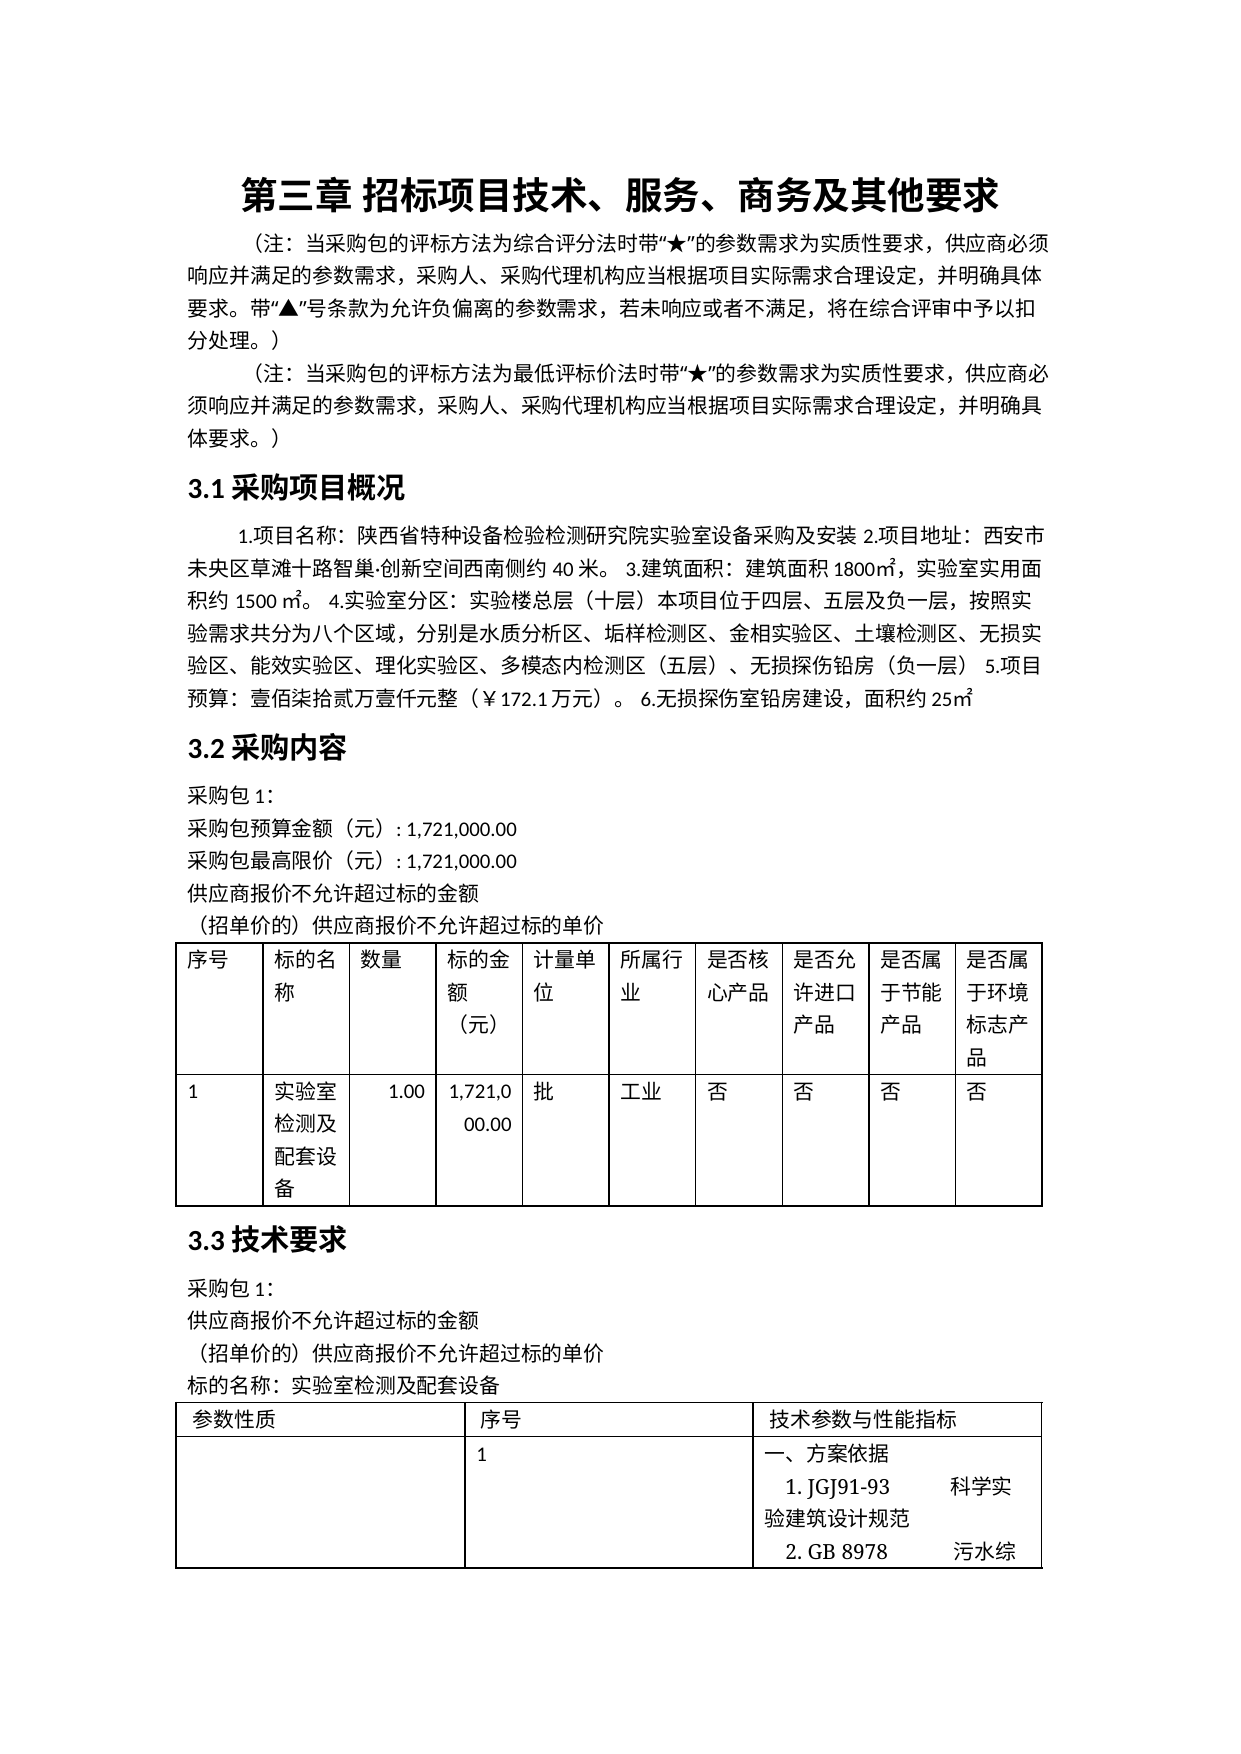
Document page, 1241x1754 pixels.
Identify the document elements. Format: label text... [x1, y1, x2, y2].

text （注：当采购包的评标方法为最低评标价法时带“★”的参数需求为实质性要求，供应商必须响应并满足的参数需求，采购人、采购代理机构应当根据项目实际需求合理设定，并明确具体要求。） [187, 357, 1053, 454]
text （招单价的）供应商报价不允许超过标的单价 [187, 1337, 1053, 1369]
text （招单价的）供应商报价不允许超过标的单价 [187, 909, 1053, 942]
table_cell 1 [177, 1075, 262, 1205]
table_header 数量 [350, 944, 435, 1073]
text 3.2采购内容 [187, 714, 1053, 779]
table_header 序号 [466, 1403, 752, 1436]
table_header 参数性质 [177, 1403, 464, 1436]
table_header 是否核心产品 [696, 944, 782, 1073]
table_cell [177, 1437, 464, 1567]
text 3.1采购项目概况 [187, 454, 1053, 519]
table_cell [754, 1437, 1041, 1567]
table_header 计量单位 [523, 944, 608, 1073]
table_cell 工业 [610, 1075, 695, 1205]
table_header 是否属于节能产品 [870, 944, 955, 1073]
text 第三章 招标项目技术、服务、商务及其他要求 [187, 162, 1053, 227]
table_cell 否 [783, 1075, 868, 1205]
table_header 序号 [177, 944, 262, 1073]
table_cell 1,721,000.00 [437, 1075, 522, 1205]
table_cell 实验室检测及配套设备 [264, 1075, 349, 1205]
table_cell 否 [956, 1075, 1041, 1205]
table_cell 否 [696, 1075, 782, 1205]
table_header 技术参数与性能指标 [754, 1403, 1041, 1436]
table_header 所属行业 [610, 944, 695, 1073]
text 3.3技术要求 [187, 1207, 1053, 1272]
text 标的名称：实验室检测及配套设备 [187, 1369, 1053, 1402]
text 采购包1： [187, 779, 1053, 812]
text 供应商报价不允许超过标的金额 [187, 1304, 1053, 1337]
text 1.项目名称：陕西省特种设备检验检测研究院实验室设备采购及安装 2.项目地址：西安市未央区草滩十路智巢·创新空间西南侧约 40 米。 3.建筑面积：建筑面积1800㎡，实验室实用面积约 1500 ㎡。 4.实验室分区：实验楼总层（十层）本项目位于四层、五层及负一层，按照实验需求共分为八个区域，分别是水质分析区、垢样检测区、金相实验区、土壤检测区、无损实验区、能效实验区、理化实验区、多模态内检测区（五层）、无损探伤铅房（负一层） 5.项目预算：壹佰柒拾贰万壹仟元整（￥172.1万元）。 6.无损探伤室铅房建设，面积约25㎡ [187, 519, 1053, 714]
table_cell 批 [523, 1075, 608, 1205]
text 供应商报价不允许超过标的金额 [187, 877, 1053, 909]
table_header 标的金额 （元） [437, 944, 522, 1073]
text 采购包1： [187, 1272, 1053, 1304]
text 采购包最高限价（元）: 1,721,000.00 [187, 844, 1053, 877]
text 采购包预算金额（元）: 1,721,000.00 [187, 812, 1053, 844]
table_header 是否允许进口产品 [783, 944, 868, 1073]
table_cell 1.00 [350, 1075, 435, 1205]
text （注：当采购包的评标方法为综合评分法时带“★”的参数需求为实质性要求，供应商必须响应并满足的参数需求，采购人、采购代理机构应当根据项目实际需求合理设定，并明确具体要求。带“▲”号条款为允许负偏离的参数需求，若未响应或者不满足，将在综合评审中予以扣分处理。） [187, 227, 1053, 357]
table_cell 否 [870, 1075, 955, 1205]
table_header 是否属于环境标志产品 [956, 944, 1041, 1073]
table_header 标的名称 [264, 944, 349, 1073]
table_cell 1 [466, 1437, 752, 1567]
